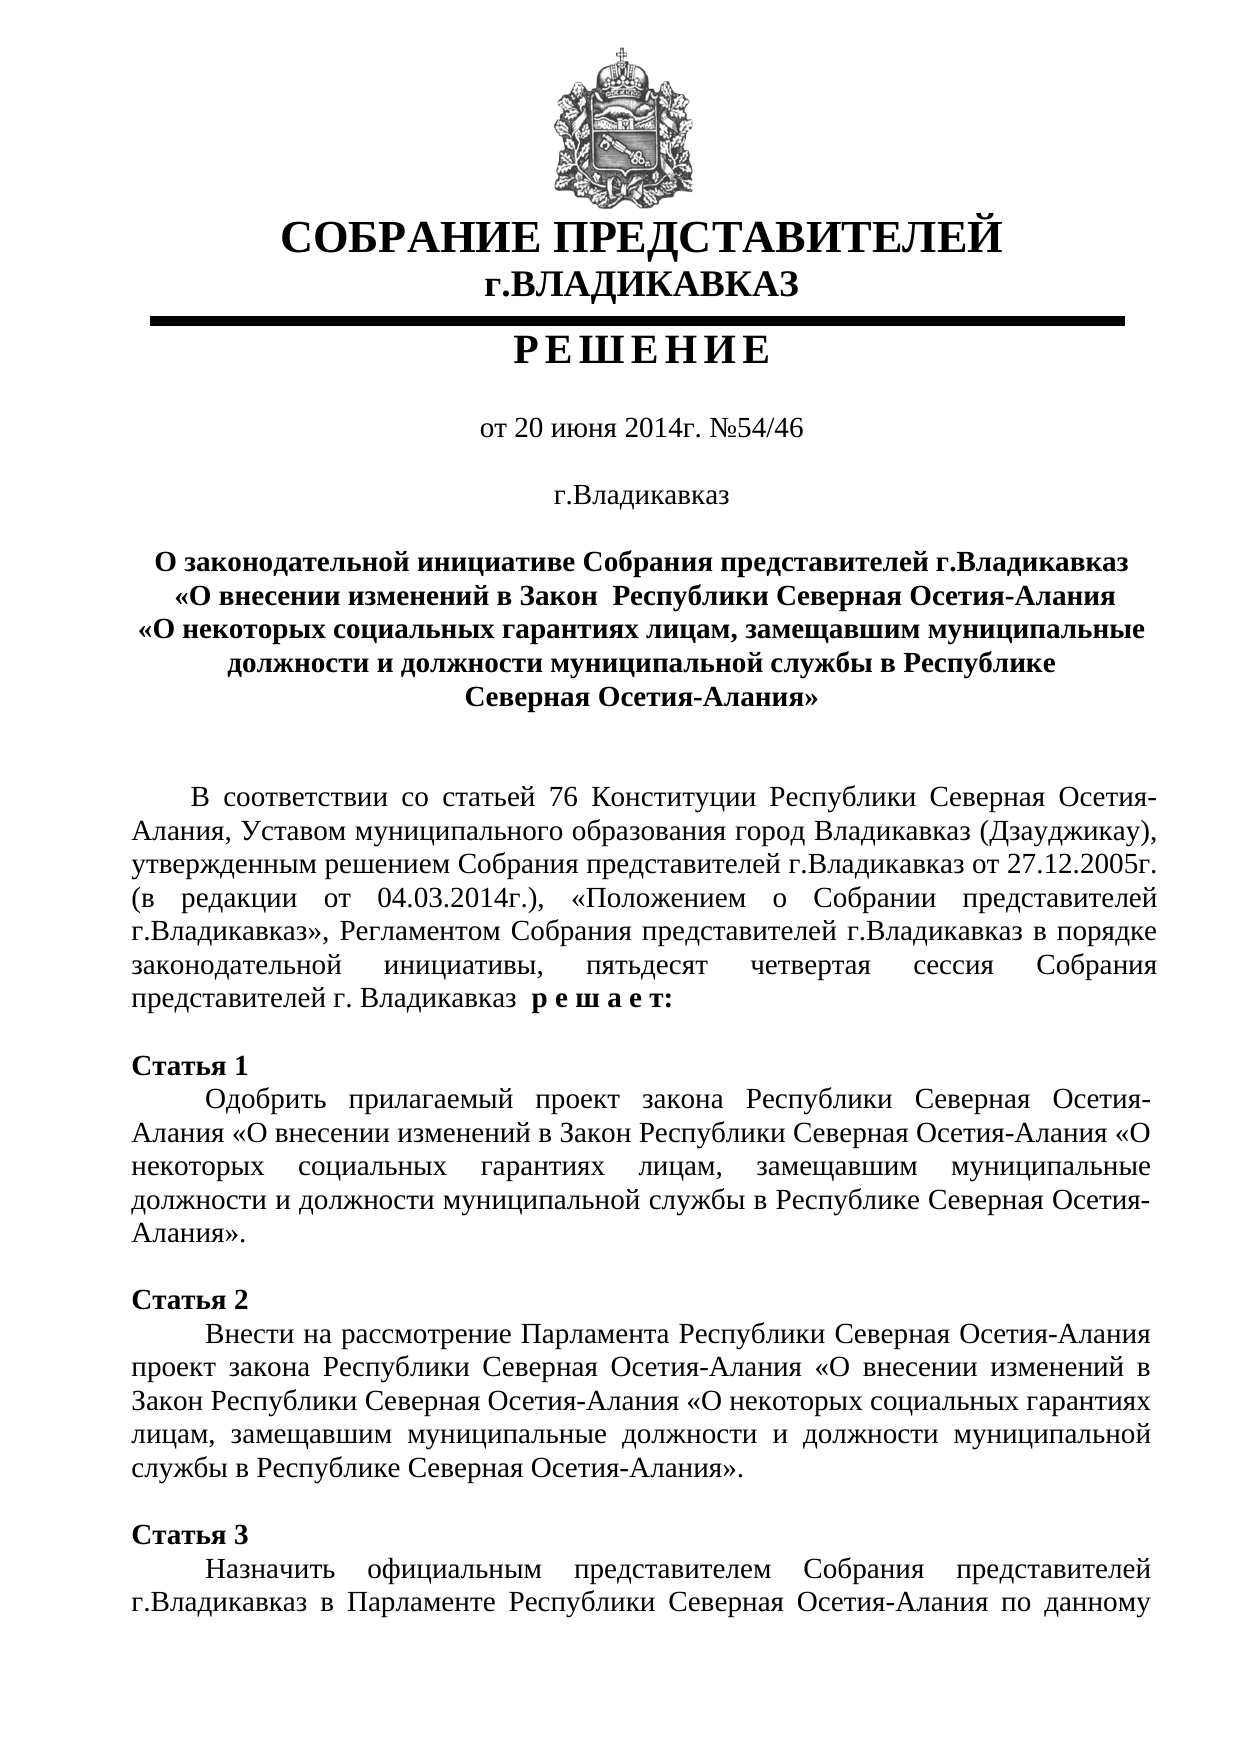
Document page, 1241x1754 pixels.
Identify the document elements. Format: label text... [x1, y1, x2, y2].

text Статья 1 [131, 1048, 1152, 1081]
text Одобрить прилагаемый проект закона Республики Северная Осетия-Алания «О внесении изменений в Закон Республики Северная Осетия-Алания «О некоторых социальных гарантиях лицам, замещавшим муниципальные должности и должности муниципальной службы в Республике Северная Осетия-Алания». [131, 1081, 1152, 1249]
subtitle г.ВЛАДИКАВКАЗ [131, 262, 1152, 305]
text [131, 1551, 1152, 1618]
title РЕШЕНИЕ [131, 324, 1152, 372]
text Внести на рассмотрение Парламента Республики Северная Осетия-Алания проект закона Республики Северная Осетия-Алания «О внесении изменений в Закон Республики Северная Осетия-Алания «О некоторых социальных гарантиях лицам, замещавшим муниципальные должности и должности муниципальной службы в Республике Северная Осетия-Алания». [131, 1316, 1152, 1484]
text от 20 июня 2014г. №54/46 [131, 410, 1152, 444]
text «О внесении изменений в Закон Республики Северная Осетия-Алания [131, 578, 1152, 612]
text Северная Осетия-Алания» [131, 679, 1152, 712]
subtitle СОБРАНИЕ ПРЕДСТАВИТЕЛЕЙ [131, 209, 1152, 262]
text Статья 3 [131, 1517, 1152, 1551]
text «О некоторых социальных гарантиях лицам, замещавшим муниципальные должности и должности муниципальной службы в Республике [131, 612, 1152, 679]
text О законодательной инициативе Собрания представителей г.Владикавказ [131, 544, 1152, 578]
text В соответствии со статьей 76 Конституции Республики Северная Осетия-Алания, Уставом муниципального образования город Владикавказ (Дзауджикау), утвержденным решением Собрания представителей г.Владикавказ от 27.12.2005г. (в редакции от 04.03.2014г.), «Положением о Собрании представителей г.Владикавказ», Регламентом Собрания представителей г.Владикавказ в порядке законодательной инициативы, пятьдесят четвертая сессия Собрания представителей г. Владикавказ р е ш а е т: [131, 779, 1158, 1014]
text г.Владикавказ [131, 477, 1152, 511]
text Статья 2 [131, 1282, 1152, 1316]
